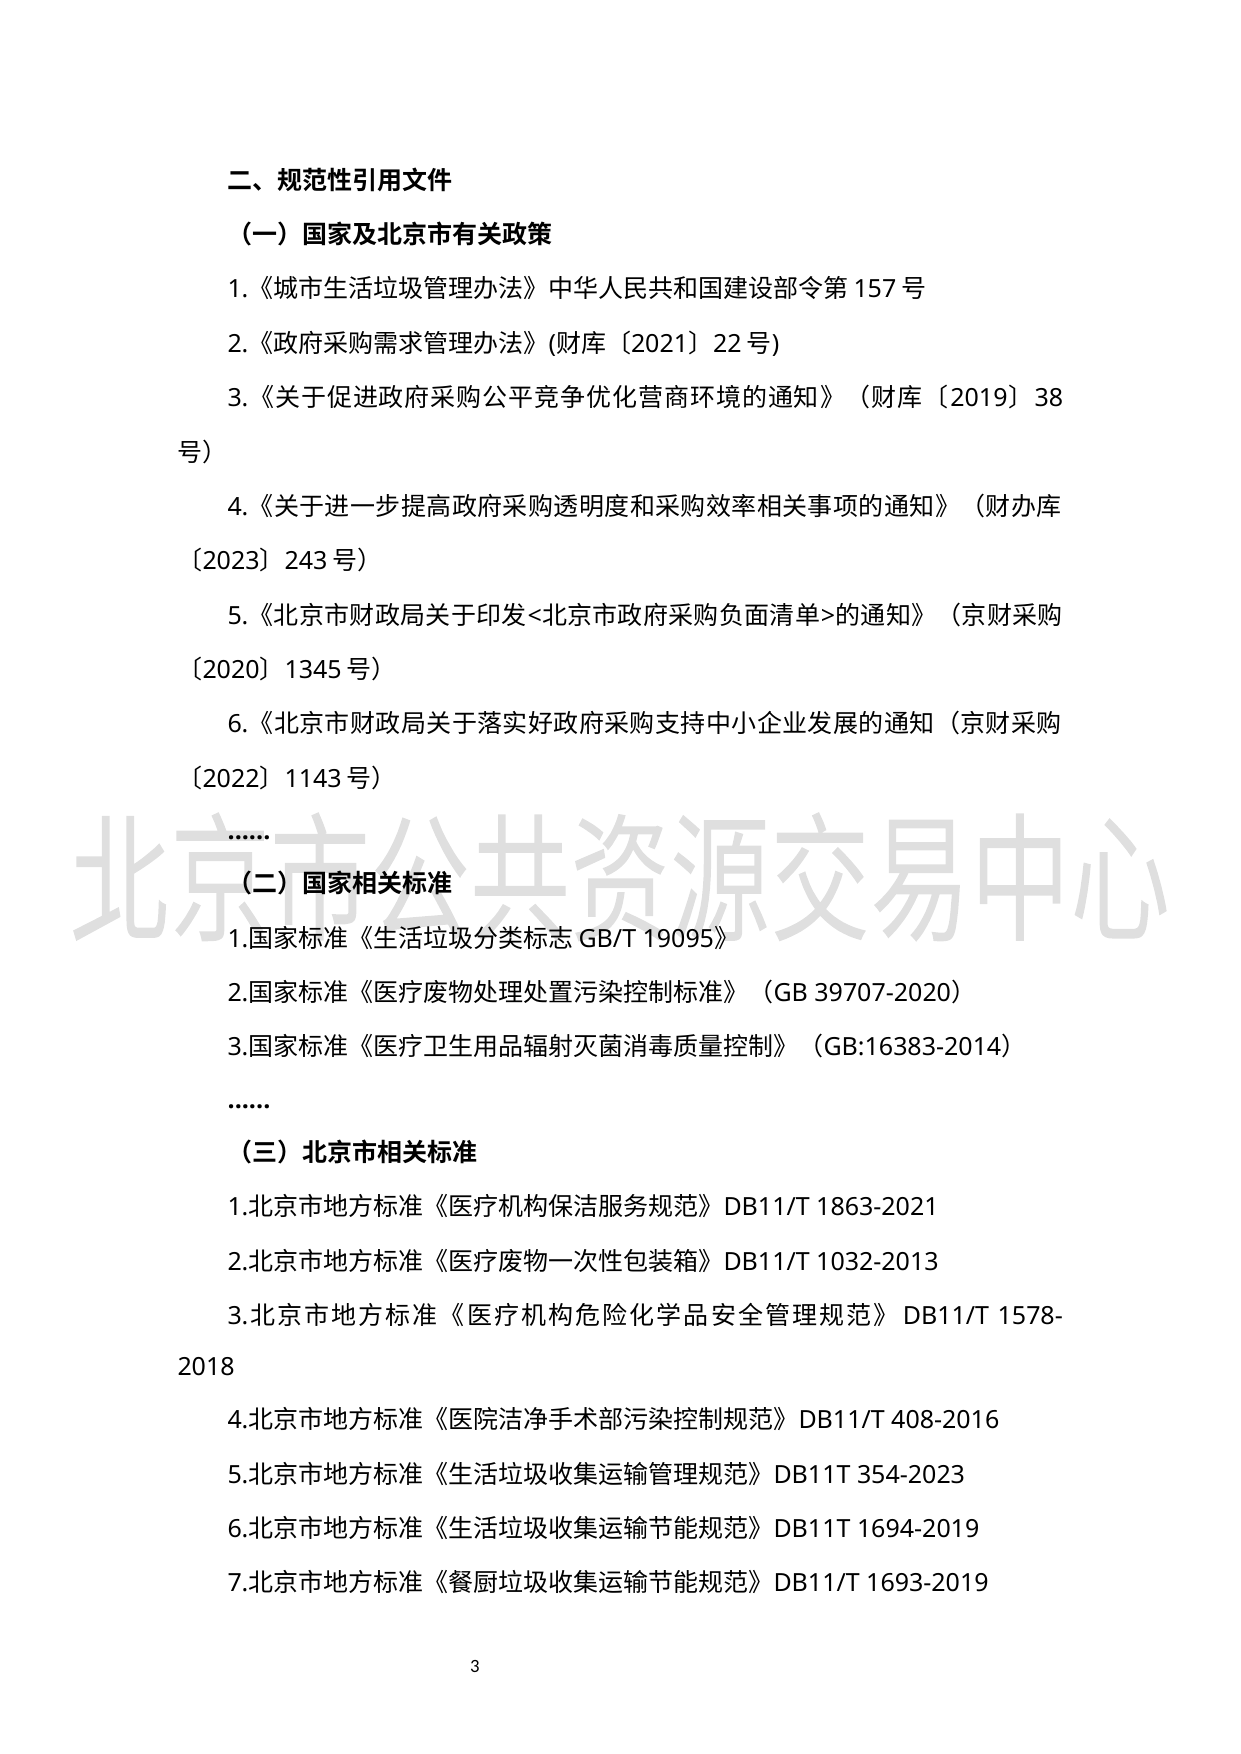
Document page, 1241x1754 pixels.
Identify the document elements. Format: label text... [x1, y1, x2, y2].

text 1.《城市生活垃圾管理办法》中华人民共和国建设部令第157号 [177, 269, 1063, 305]
text 3.国家标准《医疗卫生用品辐射灭菌消毒质量控制》（GB:16383-2014） [177, 1027, 1063, 1063]
text 2.《政府采购需求管理办法》(财库〔2021〕22号) [177, 323, 1063, 359]
list 规范性引用文件 [177, 160, 1063, 196]
text 1.北京市地方标准《医疗机构保洁服务规范》DB11/T 1863-2021 [177, 1187, 1063, 1223]
text 2.国家标准《医疗废物处理处置污染控制标准》（GB 39707-2020） [177, 972, 1063, 1009]
text 5.北京市地方标准《生活垃圾收集运输管理规范》DB11T 354-2023 [177, 1454, 1063, 1490]
text 5.《北京市财政局关于印发<北京市政府采购负面清单>的通知》（京财采购〔2020〕1345号） [177, 595, 1063, 686]
text 4.《关于进一步提高政府采购透明度和采购效率相关事项的通知》（财办库〔2023〕243号） [177, 486, 1063, 577]
text 1.国家标准《生活垃圾分类标志GB/T 19095》 [177, 918, 1063, 954]
text （三）北京市相关标准 [177, 1132, 1063, 1168]
text ...... [177, 813, 1063, 847]
text 2.北京市地方标准《医疗废物一次性包装箱》DB11/T 1032-2013 [177, 1241, 1063, 1277]
text 4.北京市地方标准《医院洁净手术部污染控制规范》DB11/T 408-2016 [177, 1400, 1063, 1436]
text 3.北京市地方标准《医疗机构危险化学品安全管理规范》DB11/T 1578-2018 [177, 1295, 1063, 1383]
text 7.北京市地方标准《餐厨垃圾收集运输节能规范》DB11/T 1693-2019 [177, 1563, 1063, 1599]
text 3.《关于促进政府采购公平竞争优化营商环境的通知》（财库〔2019〕38号） [177, 378, 1063, 468]
list （一）国家及北京市有关政策 [177, 214, 1063, 251]
list （二）国家相关标准 [177, 864, 1063, 900]
text 6.《北京市财政局关于落实好政府采购支持中小企业发展的通知（京财采购〔2022〕1143号） [177, 704, 1063, 794]
text 6.北京市地方标准《生活垃圾收集运输节能规范》DB11T 1694-2019 [177, 1508, 1063, 1545]
text ...... [177, 1081, 1063, 1115]
